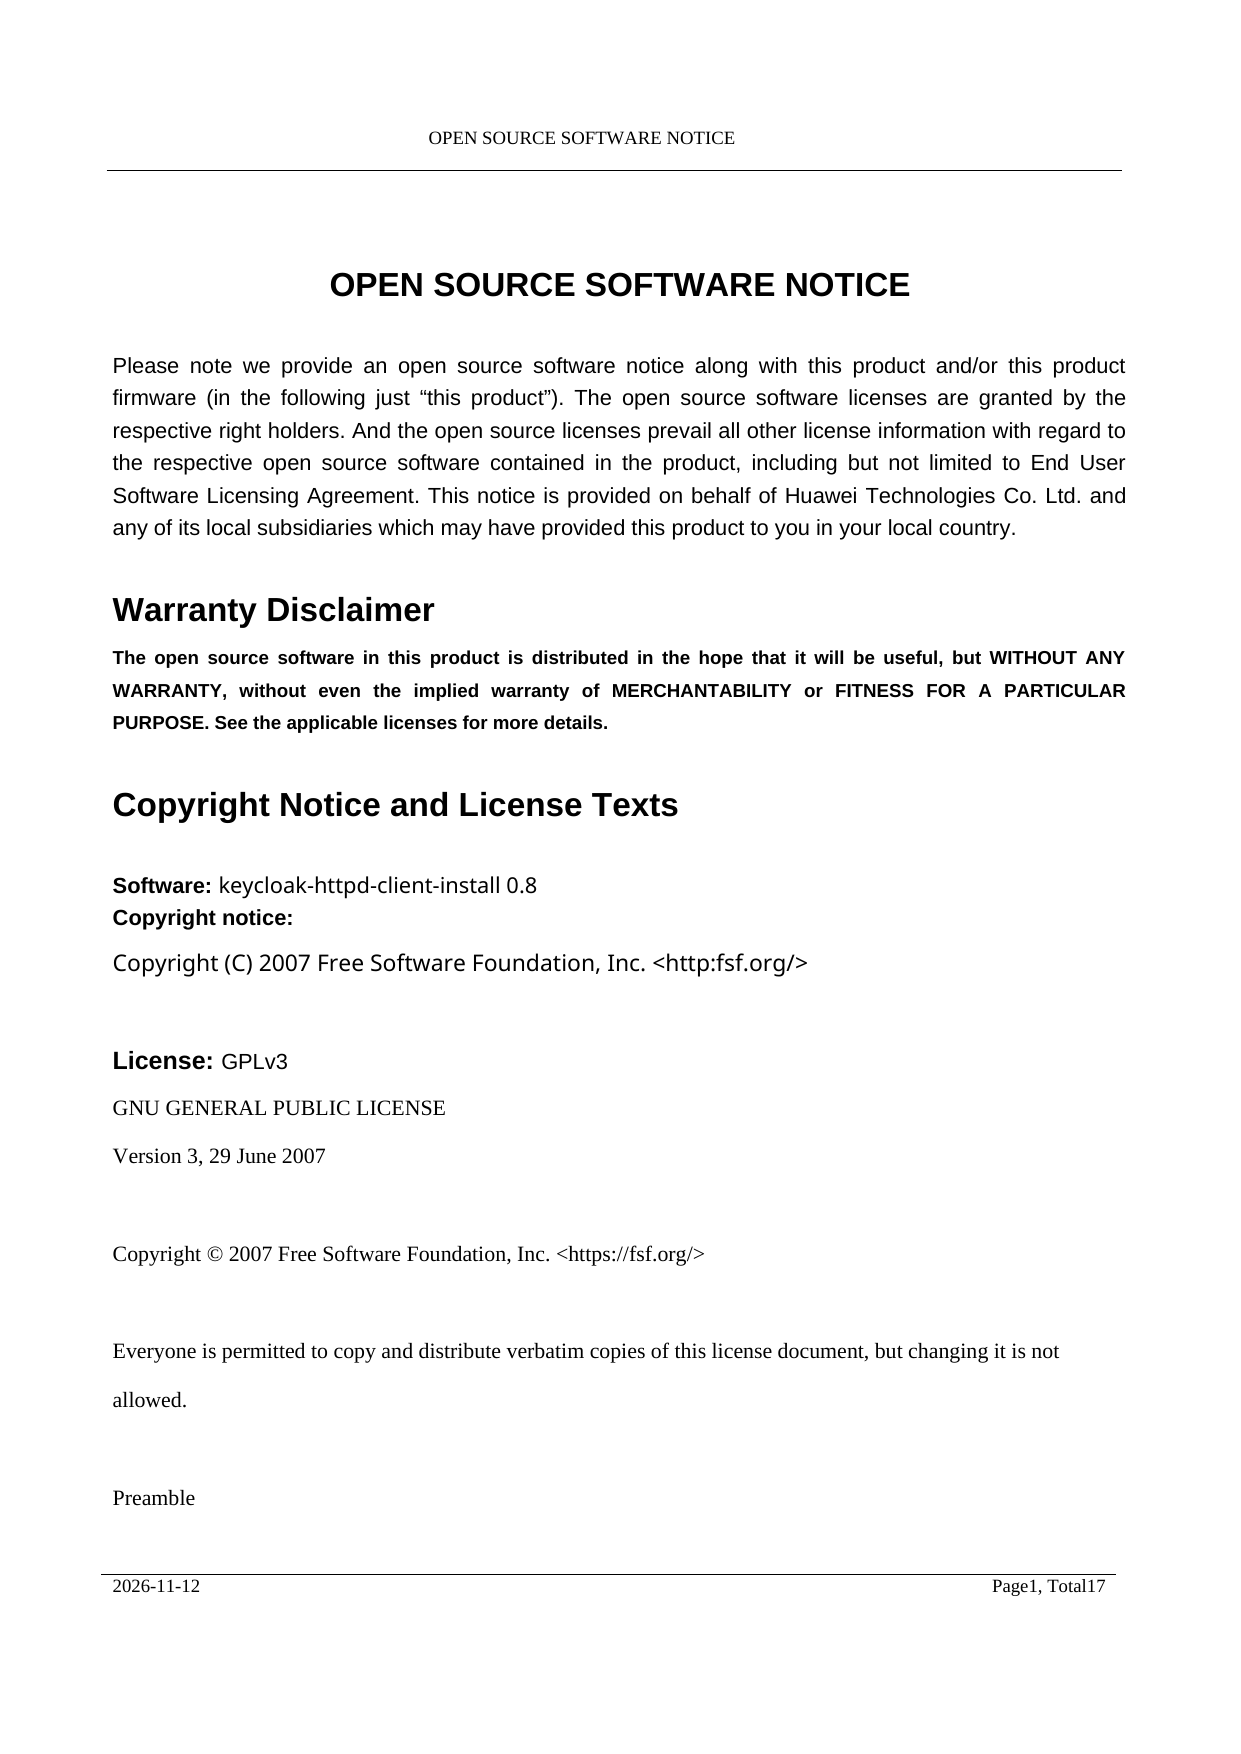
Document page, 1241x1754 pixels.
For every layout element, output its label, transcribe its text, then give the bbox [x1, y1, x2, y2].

text Warranty Disclaimer [112, 576, 1128, 641]
text License: GPLv3 [112, 1044, 1128, 1077]
text OPEN SOURCE SOFTWARE NOTICE [112, 251, 1128, 316]
text Software: keycloak-httpd-client-install 0.8 [112, 869, 1128, 901]
text Copyright notice: [112, 901, 1128, 934]
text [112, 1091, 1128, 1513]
text Copyright (C) 2007 Free Software Foundation, Inc. <http:fsf.org/> [112, 947, 1128, 1028]
text Please note we provide an open source software notice along with this product and/or this product firmware (in the following just “this product”). The open source software licenses are granted by the respective right holders. And the open source licenses prevail all other license information with regard to the respective open source software contained in the product, including but not limited to End User Software Licensing Agreement. This notice is provided on behalf of Huawei Technologies Co. Ltd. and any of its local subsidiaries which may have provided this product to you in your local country. [112, 349, 1128, 544]
text Copyright Notice and License Texts [112, 771, 1128, 836]
text The open source software in this product is distributed in the hope that it will be useful, but WITHOUT ANY WARRANTY, without even the implied warranty of MERCHANTABILITY or FITNESS FOR A PARTICULAR PURPOSE. See the applicable licenses for more details. [112, 641, 1128, 739]
